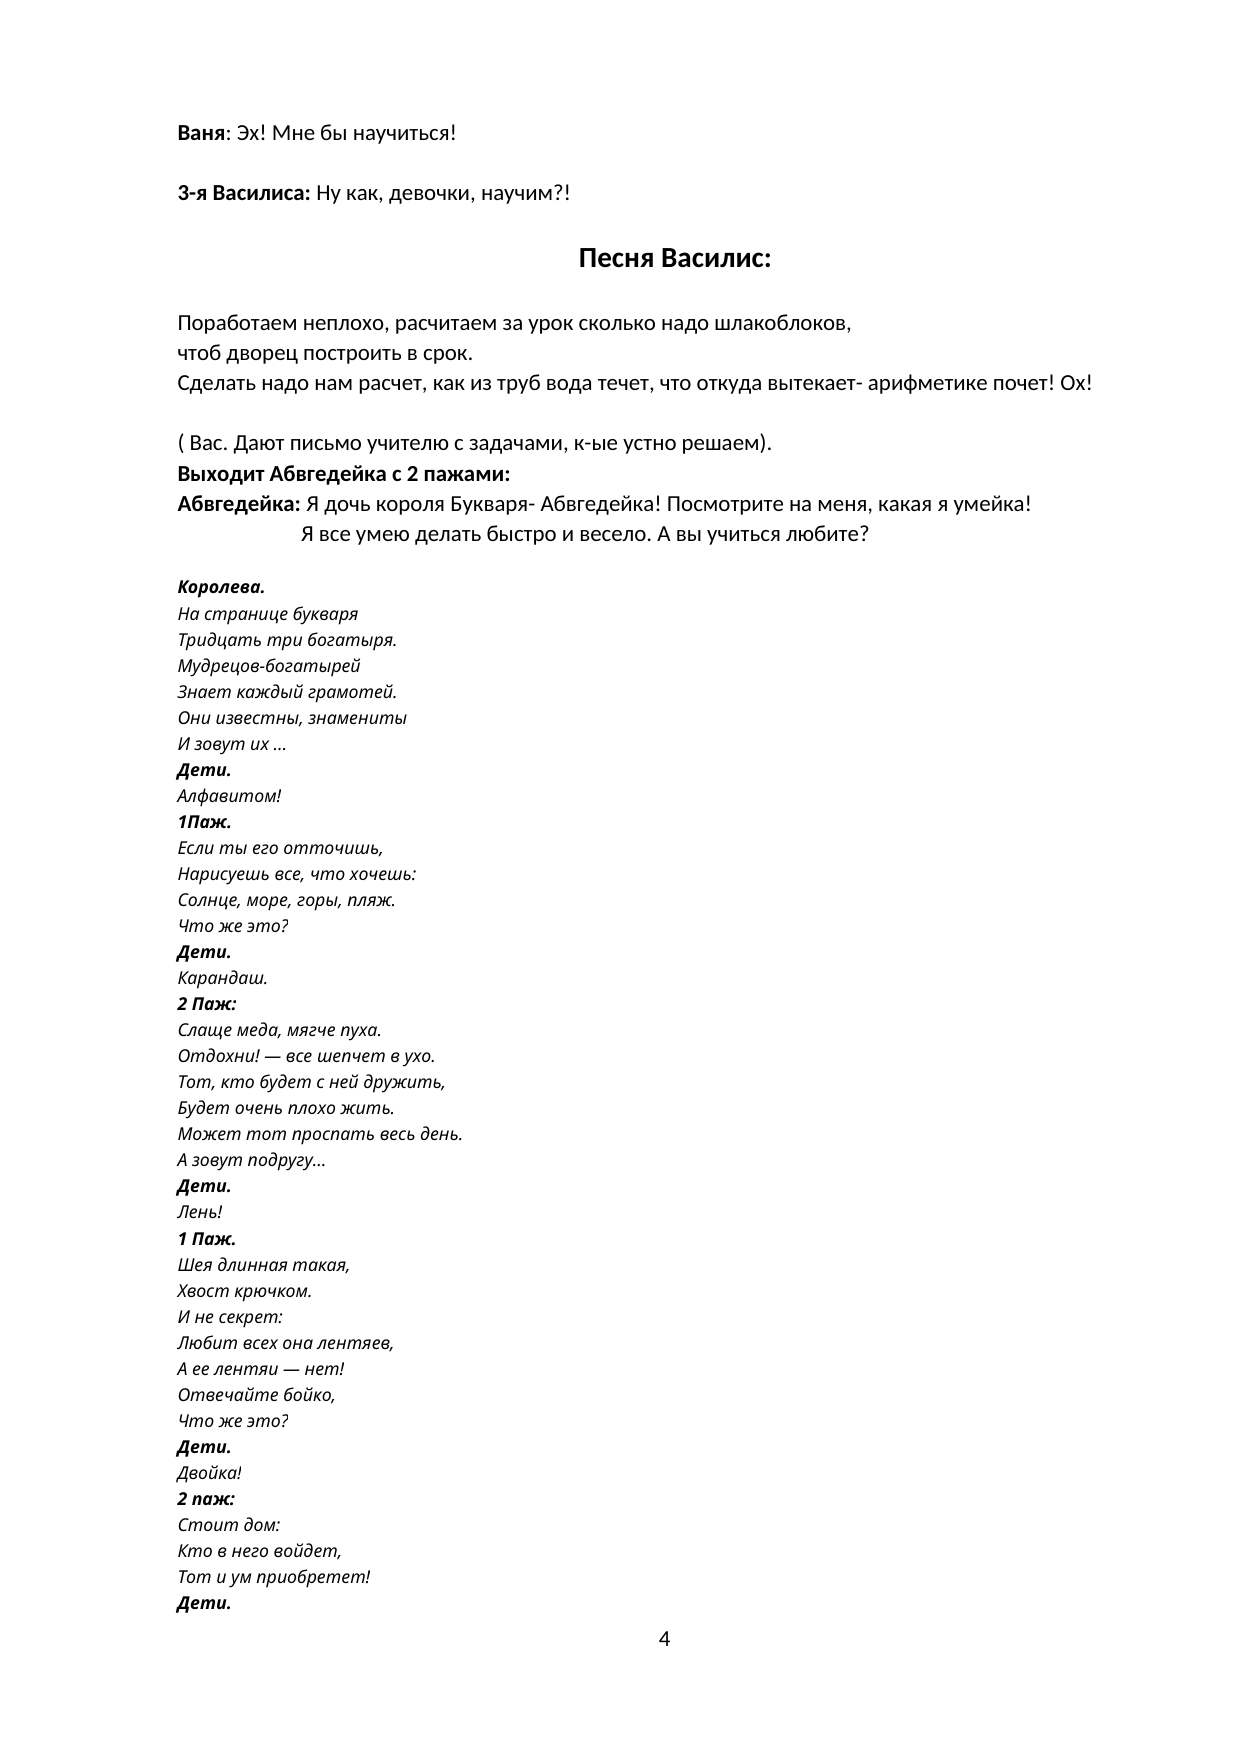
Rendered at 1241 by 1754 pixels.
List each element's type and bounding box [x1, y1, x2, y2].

text [177, 118, 1152, 1615]
